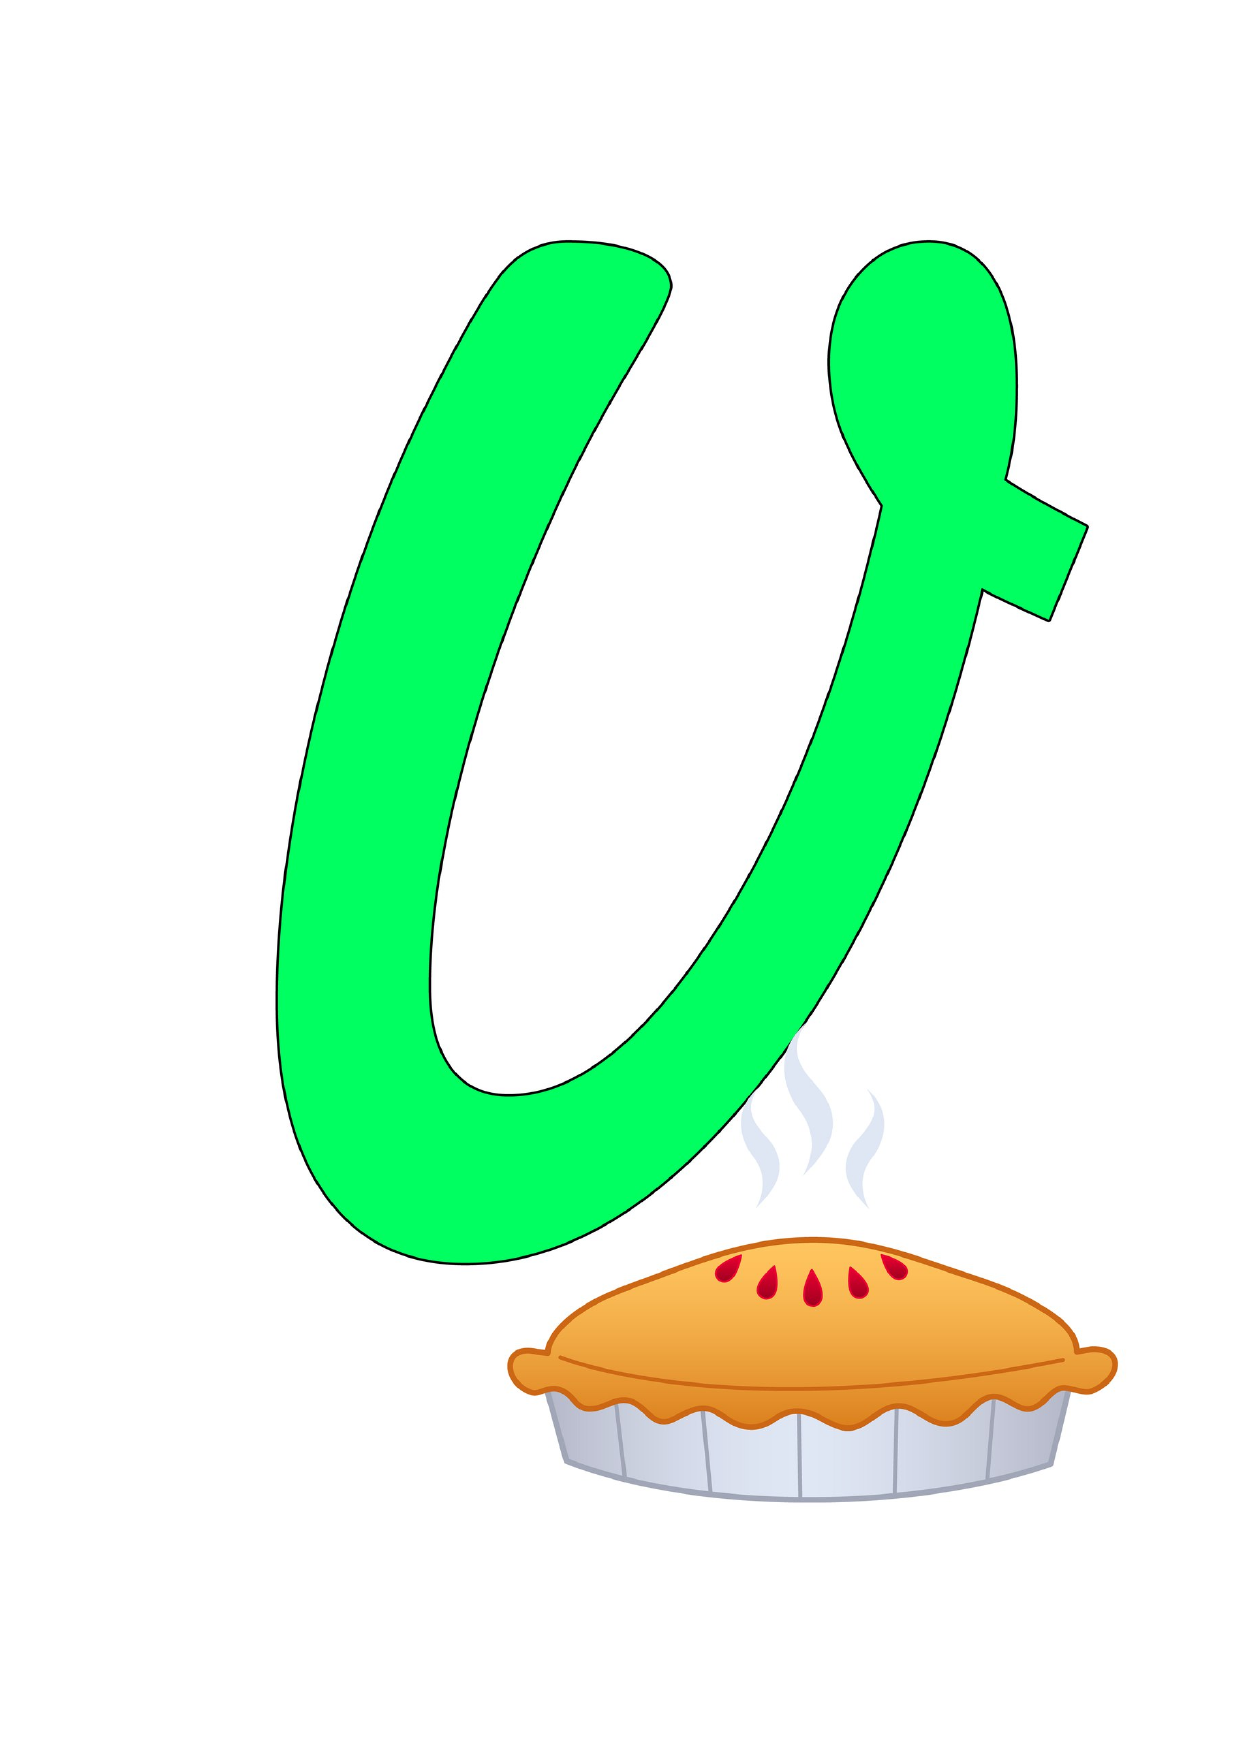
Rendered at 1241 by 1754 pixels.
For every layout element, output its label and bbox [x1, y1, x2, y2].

picture [177, 118, 1152, 1589]
